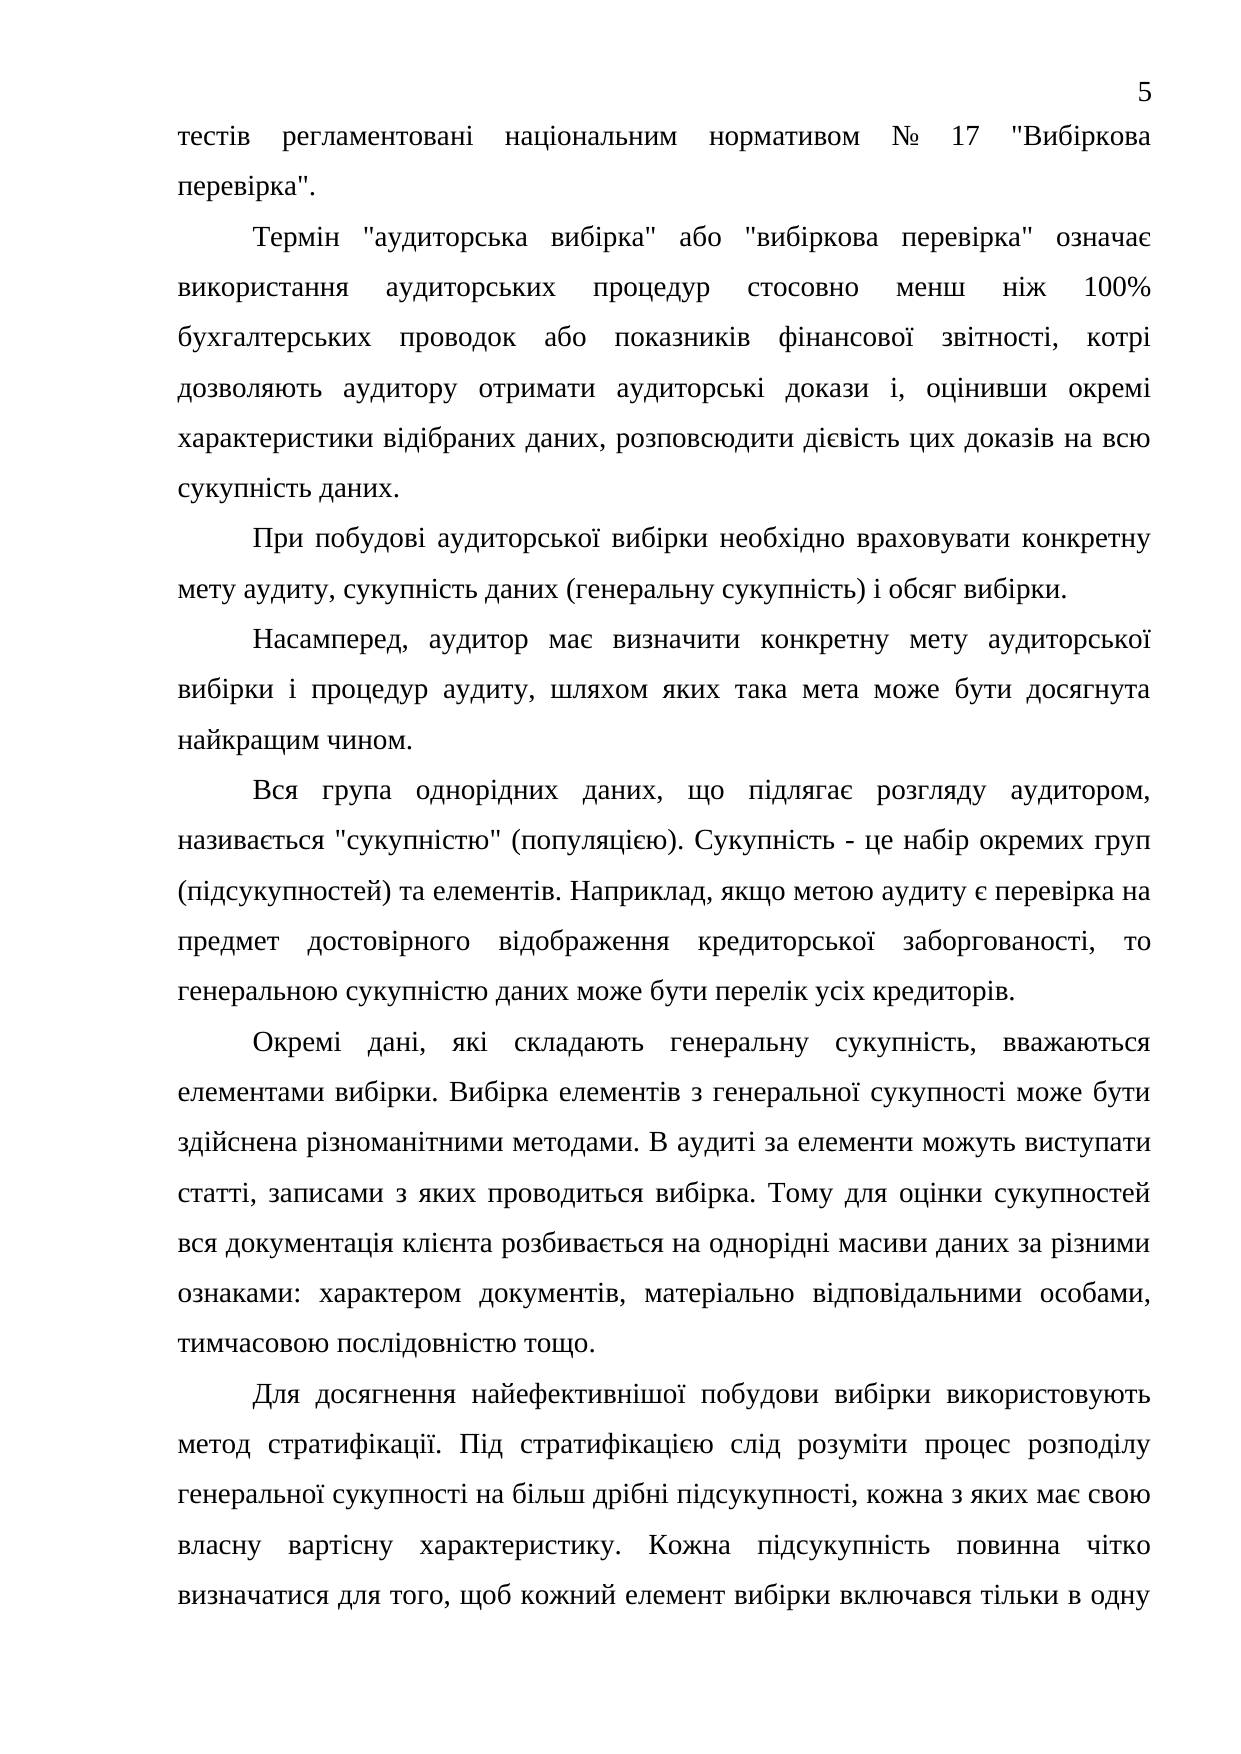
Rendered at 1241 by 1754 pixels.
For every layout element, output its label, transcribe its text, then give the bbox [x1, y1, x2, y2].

text Вся група однорідних даних, що підлягає розгляду аудитором, називається "сукупністю" (популяцією). Сукупність - це набір окремих груп (підсукупностей) та елементів. Наприклад, якщо метою аудиту є перевірка на предмет достовірного відображення кредиторської заборгованості, то генеральною сукупністю даних може бути перелік усіх кредиторів. [177, 772, 1152, 1007]
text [177, 1376, 1152, 1611]
text При побудові аудиторської вибірки необхідно враховувати конкретну мету аудиту, сукупність даних (генеральну сукупність) і обсяг вибірки. [177, 521, 1152, 604]
text Насамперед, аудитор має визначити конкретну мету аудиторської вибірки і процедур аудиту, шляхом яких така мета може бути досягнута найкращим чином. [177, 621, 1152, 755]
text Окремі дані, які складають генеральну сукупність, вважаються елементами вибірки. Вибірка елементів з генеральної сукупності може бути здійснена різноманітними методами. В аудиті за елементи можуть виступати статті, записами з яких проводиться вибірка. Тому для оцінки сукупностей вся документація клієнта розбивається на однорідні масиви даних за різними ознаками: характером документів, матеріально відповідальними особами, тимчасовою послідовністю тощо. [177, 1024, 1152, 1359]
text Термін "аудиторська вибірка" або "вибіркова перевірка" означає використання аудиторських процедур стосовно менш ніж 100% бухгалтерських проводок або показників фінансової звітності, котрі дозволяють аудитору отримати аудиторські докази і, оцінивши окремі характеристики відібраних даних, розповсюдити дієвість цих доказів на всю сукупність даних. [177, 219, 1152, 504]
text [177, 118, 1152, 202]
